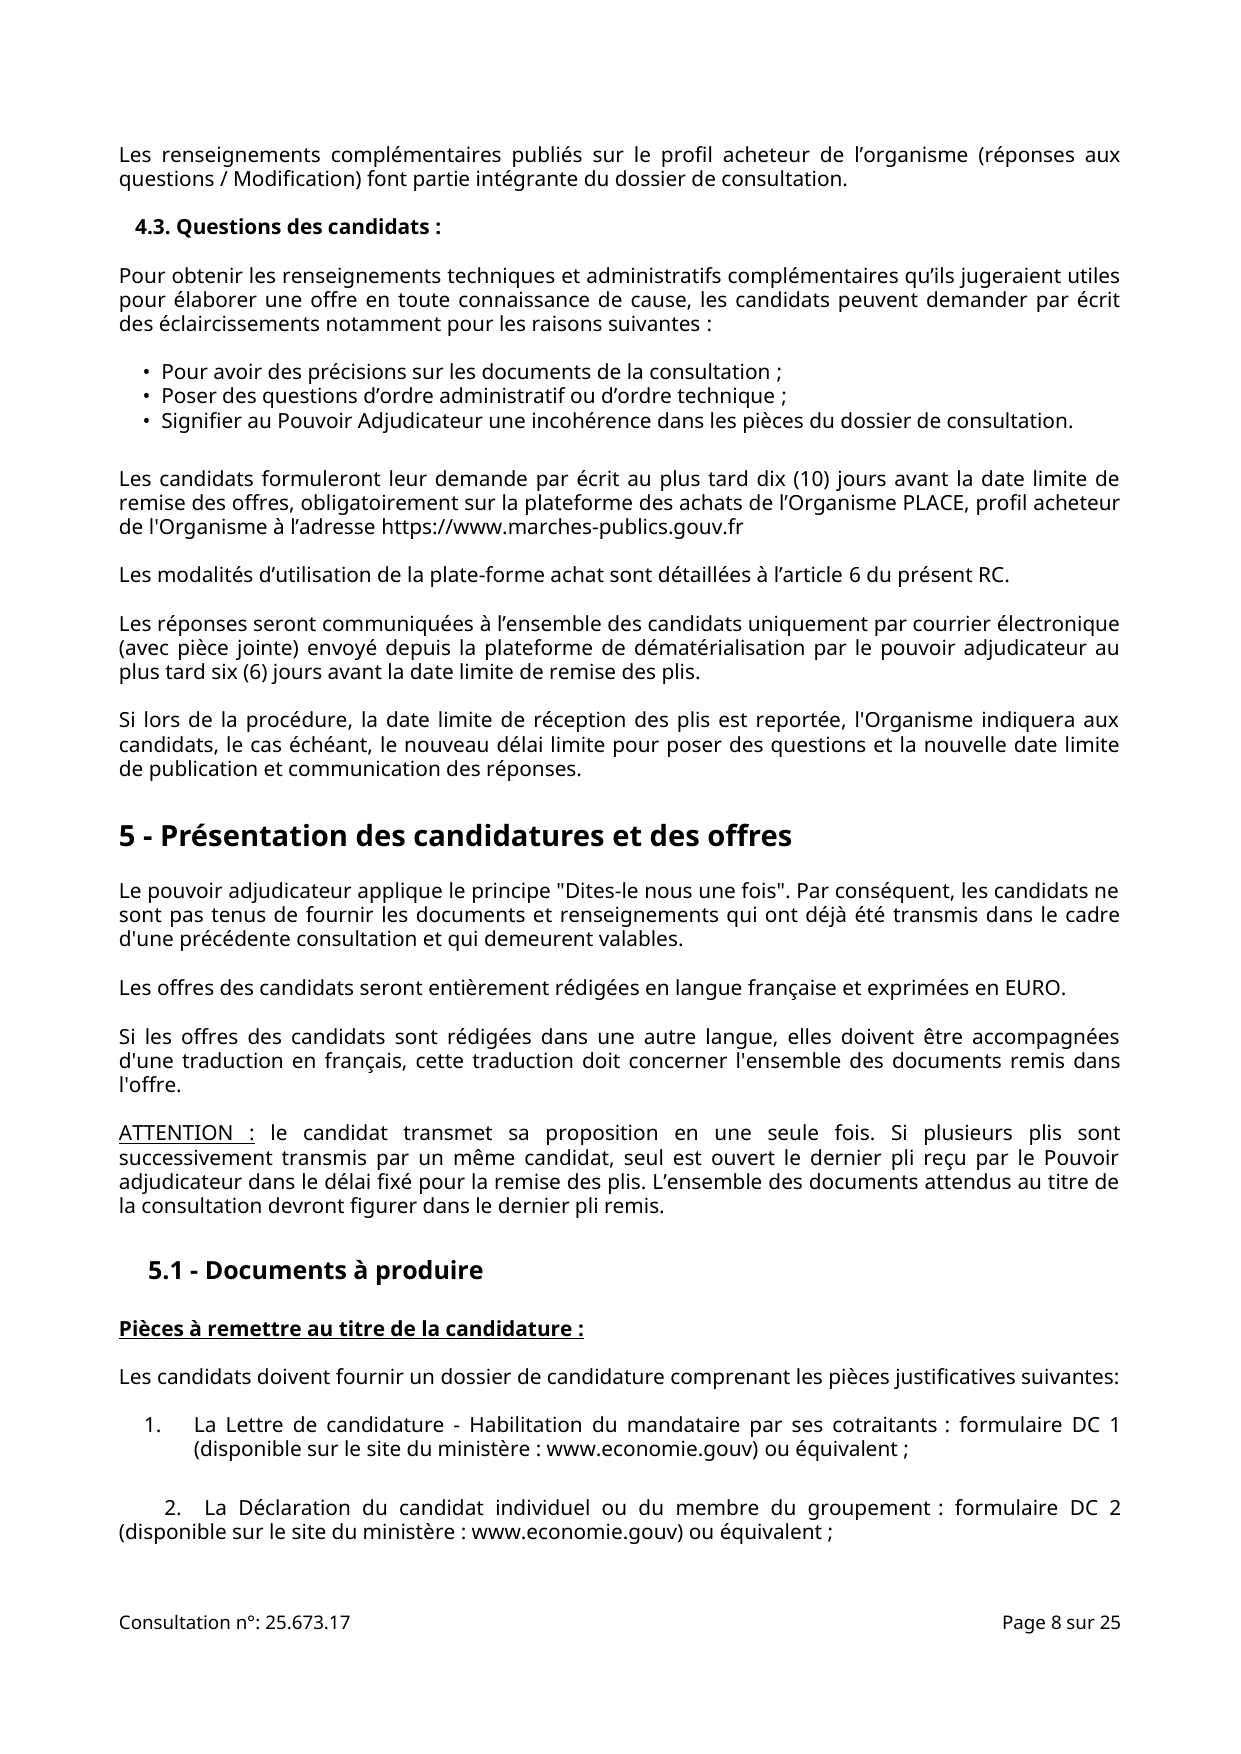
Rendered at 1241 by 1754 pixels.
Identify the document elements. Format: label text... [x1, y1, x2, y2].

text Les réponses seront communiquées à l’ensemble des candidats uniquement par courrier électronique (avec pièce jointe) envoyé depuis la plateforme de dématérialisation par le pouvoir adjudicateur au plus tard six (6) jours avant la date limite de remise des plis. [119, 612, 1121, 684]
text Les candidats formuleront leur demande par écrit au plus tard dix (10) jours avant la date limite de remise des offres, obligatoirement sur la plateforme des achats de l’Organisme PLACE, profil acheteur de l'Organisme à l’adresse https://www.marches-publics.gouv.fr [119, 467, 1121, 539]
text Les candidats doivent fournir un dossier de candidature comprenant les pièces justificatives suivantes: [119, 1365, 1121, 1389]
text • Signifier au Pouvoir Adjudicateur une incohérence dans les pièces du dossier de consultation. [121, 409, 1119, 433]
text Pièces à remettre au titre de la candidature : [119, 1317, 1121, 1341]
text • Poser des questions d’ordre administratif ou d’ordre technique ; [121, 384, 1119, 409]
text Le pouvoir adjudicateur applique le principe "Dites-le nous une fois". Par conséquent, les candidats ne sont pas tenus de fournir les documents et renseignements qui ont déjà été transmis dans le cadre d'une précédente consultation et qui demeurent valables. [119, 879, 1121, 952]
text Pour obtenir les renseignements techniques et administratifs complémentaires qu’ils jugeraient utiles pour élaborer une offre en toute connaissance de cause, les candidats peuvent demander par écrit des éclaircissements notamment pour les raisons suivantes : [119, 264, 1121, 336]
text • Pour avoir des précisions sur les documents de la consultation ; [121, 360, 1119, 384]
text Les renseignements complémentaires publiés sur le profil acheteur de l’organisme (réponses aux questions / Modification) font partie intégrante du dossier de consultation. [119, 143, 1121, 191]
text ATTENTION : le candidat transmet sa proposition en une seule fois. Si plusieurs plis sont successivement transmis par un même candidat, seul est ouvert le dernier pli reçu par le Pouvoir adjudicateur dans le délai fixé pour la remise des plis. L’ensemble des documents attendus au titre de la consultation devront figurer dans le dernier pli remis. [119, 1122, 1121, 1218]
text Les modalités d’utilisation de la plate-forme achat sont détaillées à l’article 6 du présent RC. [119, 564, 1121, 588]
text 2. La Déclaration du candidat individuel ou du membre du groupement : formulaire DC 2 (disponible sur le site du ministère : www.economie.gouv) ou équivalent ; [119, 1496, 1121, 1544]
list La Lettre de candidature - Habilitation du mandataire par ses cotraitants : formulaire DC 1 (disponible sur le site du ministère : www.economie.gouv) ou équivalent ; [144, 1413, 1121, 1462]
text 4.3. Questions des candidats : [119, 215, 1121, 239]
subtitle 5 - Présentation des candidatures et des offres [119, 815, 1121, 855]
text Si les offres des candidats sont rédigées dans une autre langue, elles doivent être accompagnées d'une traduction en français, cette traduction doit concerner l'ensemble des documents remis dans l'offre. [119, 1025, 1121, 1097]
subtitle 5.1 - Documents à produire [148, 1252, 1121, 1286]
text Les offres des candidats seront entièrement rédigées en langue française et exprimées en EURO. [119, 977, 1121, 1001]
text Si lors de la procédure, la date limite de réception des plis est reportée, l'Organisme indiquera aux candidats, le cas échéant, le nouveau délai limite pour poser des questions et la nouvelle date limite de publication et communication des réponses. [119, 709, 1121, 781]
